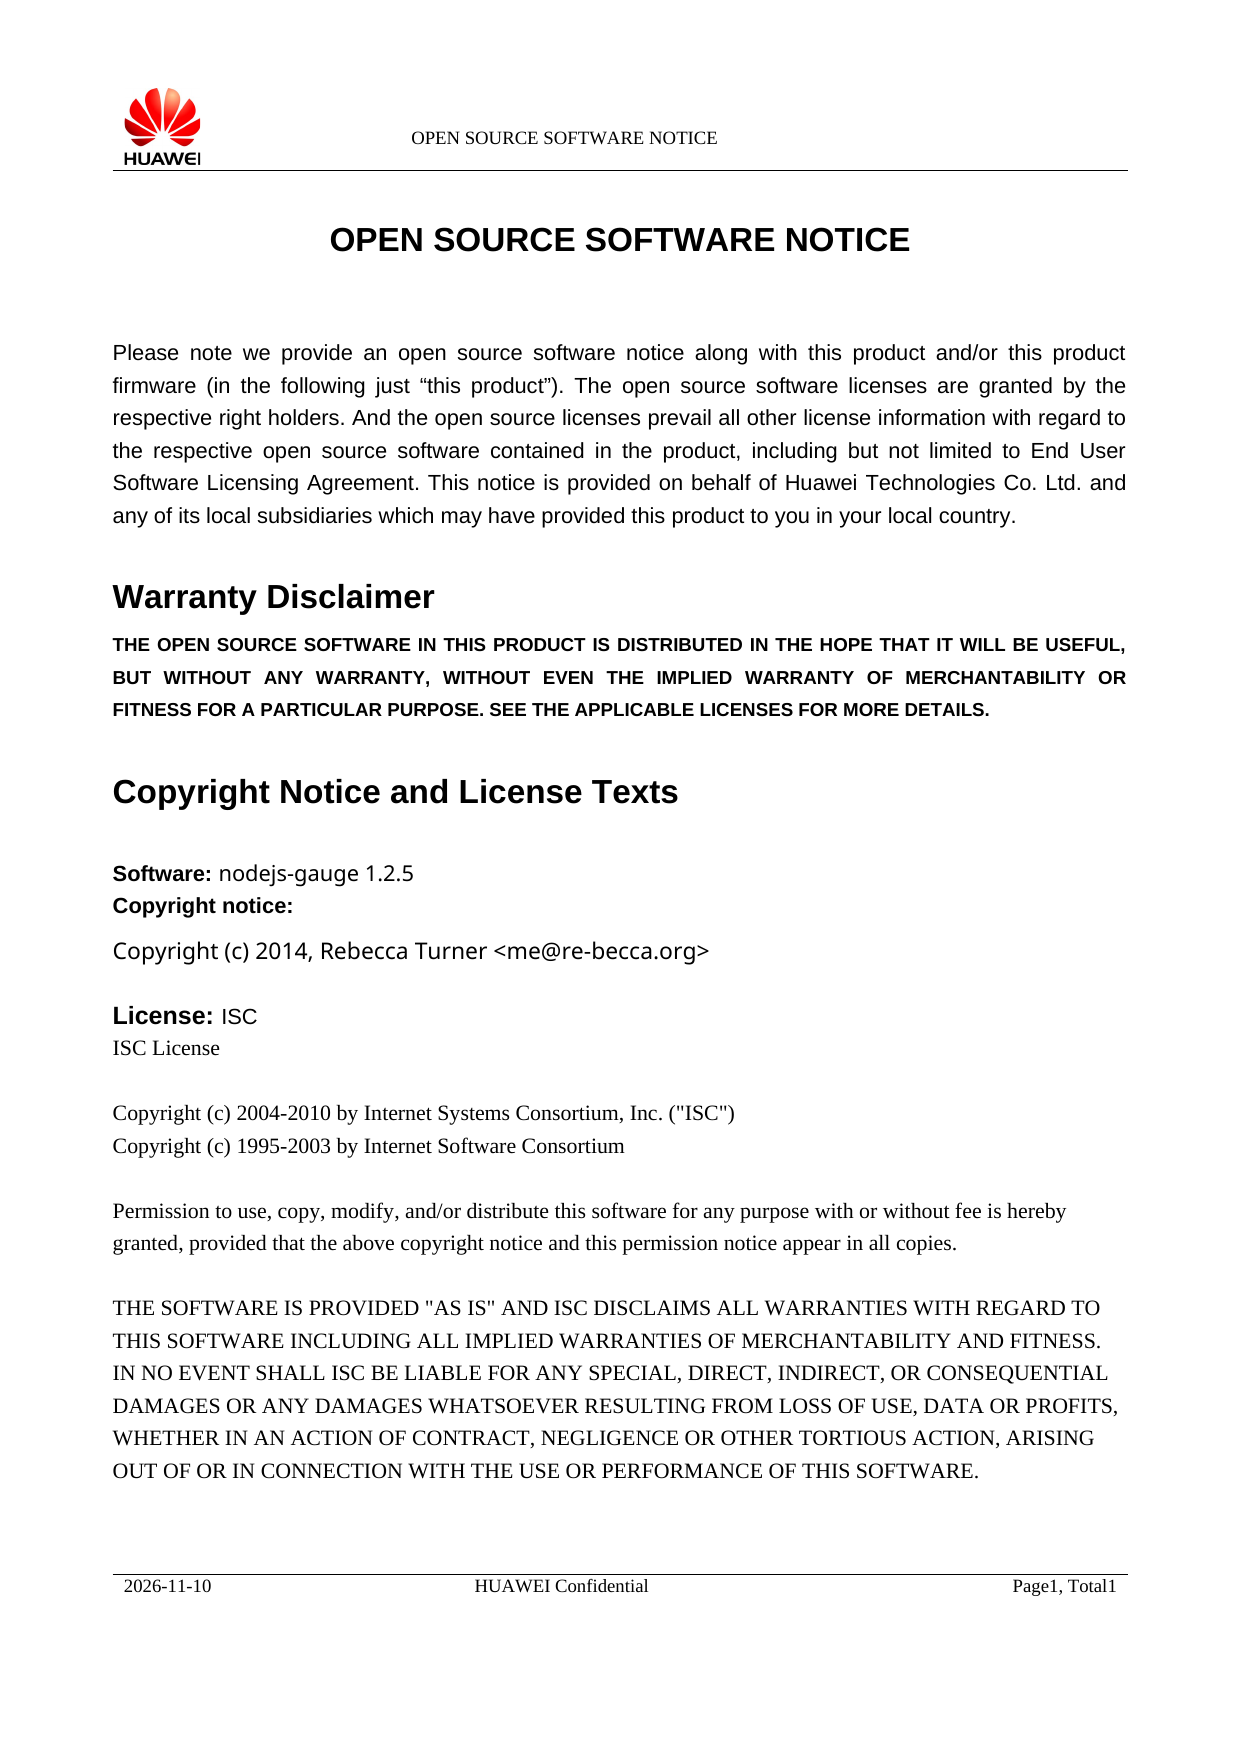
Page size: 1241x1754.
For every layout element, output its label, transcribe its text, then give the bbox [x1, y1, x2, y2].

text License: ISC [112, 999, 1128, 1031]
text Please note we provide an open source software notice along with this product and/or this product firmware (in the following just “this product”). The open source software licenses are granted by the respective right holders. And the open source licenses prevail all other license information with regard to the respective open source software contained in the product, including but not limited to End User Software Licensing Agreement. This notice is provided on behalf of Huawei Technologies Co. Ltd. and any of its local subsidiaries which may have provided this product to you in your local country. [112, 336, 1128, 531]
text Copyright notice: [112, 889, 1128, 921]
text The open source software in this product is distributed in the hope that it will be useful, but WITHOUT ANY WARRANTY, without even the implied warranty of MERCHANTABILITY or FITNESS FOR A PARTICULAR PURPOSE. See the applicable licenses for more details. [112, 629, 1128, 726]
title Software: nodejs-gauge 1.2.5 [112, 856, 1128, 889]
text OPEN SOURCE SOFTWARE NOTICE [112, 206, 1128, 271]
text Copyright (c) 2014, Rebecca Turner <me@re-becca.org> [112, 934, 1128, 999]
picture [124, 88, 201, 165]
text Copyright Notice and License Texts [112, 759, 1128, 824]
text Warranty Disclaimer [112, 564, 1128, 629]
text ISC License Copyright (c) 2004-2010 by Internet Systems Consortium, Inc. ("ISC") Copyright (c) 1995-2003 by Internet Software Consortium Permission to use, copy, modify, and/or distribute this software for any purpose with or without fee is hereby granted, provided that the above copyright notice and this permission notice appear in all copies. THE SOFTWARE IS PROVIDED "AS IS" AND ISC DISCLAIMS ALL WARRANTIES WITH REGARD TO THIS SOFTWARE INCLUDING ALL IMPLIED WARRANTIES OF MERCHANTABILITY AND FITNESS. IN NO EVENT SHALL ISC BE LIABLE FOR ANY SPECIAL, DIRECT, INDIRECT, OR CONSEQUENTIAL DAMAGES OR ANY DAMAGES WHATSOEVER RESULTING FROM LOSS OF USE, DATA OR PROFITS, WHETHER IN AN ACTION OF CONTRACT, NEGLIGENCE OR OTHER TORTIOUS ACTION, ARISING OUT OF OR IN CONNECTION WITH THE USE OR PERFORMANCE OF THIS SOFTWARE. [112, 1031, 1128, 1486]
